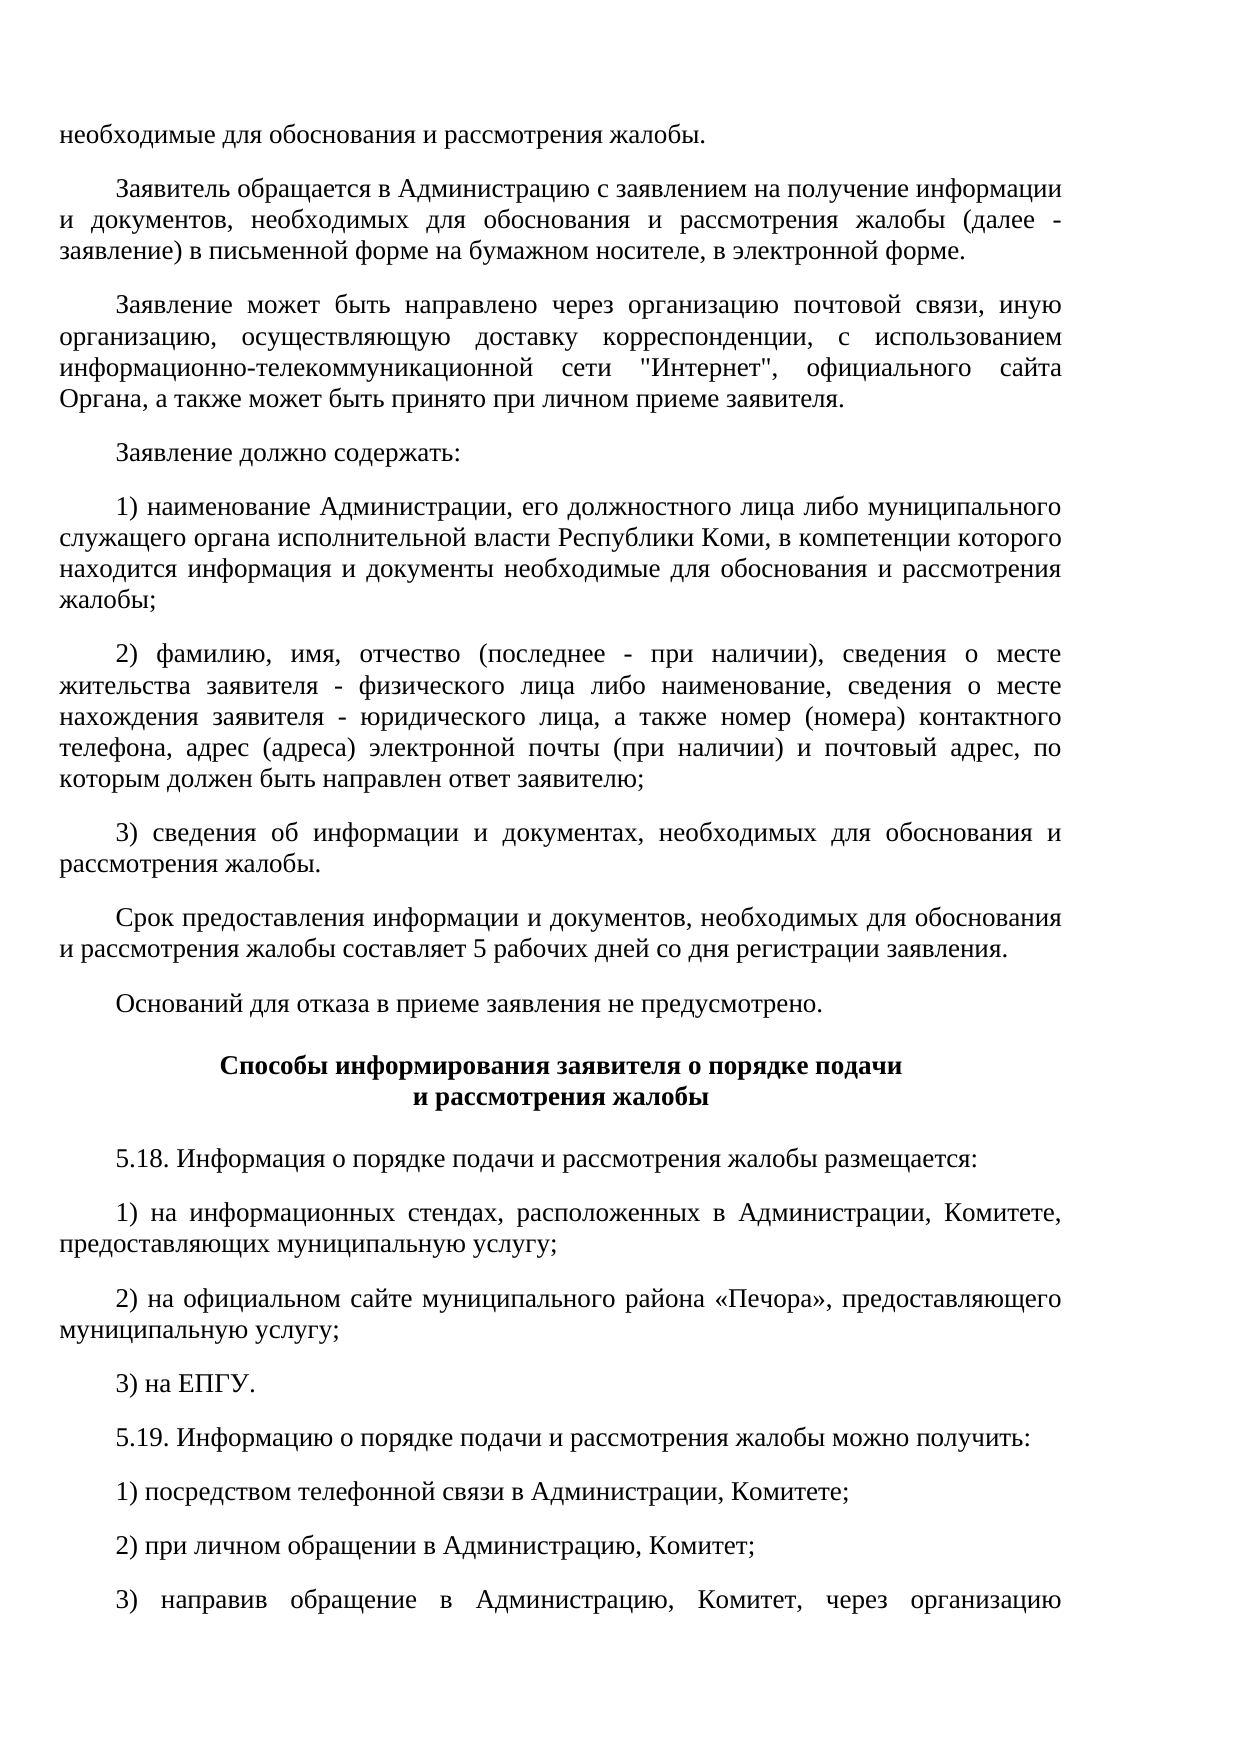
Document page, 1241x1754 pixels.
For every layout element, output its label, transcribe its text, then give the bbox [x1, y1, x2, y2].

text 2) при личном обращении в Администрацию, Комитет; [59, 1529, 1063, 1560]
title и рассмотрения жалобы [59, 1080, 1063, 1111]
text 3) на ЕПГУ. [59, 1367, 1063, 1398]
text 2) фамилию, имя, отчество (последнее - при наличии), сведения о месте жительства заявителя - физического лица либо наименование, сведения о месте нахождения заявителя - юридического лица, а также номер (номера) контактного телефона, адрес (адреса) электронной почты (при наличии) и почтовый адрес, по которым должен быть направлен ответ заявителю; [59, 638, 1063, 793]
text Заявление должно содержать: [59, 436, 1063, 467]
text 2) на официальном сайте муниципального района «Печора», предоставляющего муниципальную услугу; [59, 1282, 1063, 1344]
text Оснований для отказа в приеме заявления не предусмотрено. [59, 987, 1063, 1018]
text 5.18. Информация о порядке подачи и рассмотрения жалобы размещается: [59, 1142, 1063, 1173]
text 1) посредством телефонной связи в Администрации, Комитете; [59, 1475, 1063, 1506]
text Срок предоставления информации и документов, необходимых для обоснования и рассмотрения жалобы составляет 5 рабочих дней со дня регистрации заявления. [59, 901, 1063, 964]
text 5.19. Информацию о порядке подачи и рассмотрения жалобы можно получить: [59, 1421, 1063, 1452]
text 3) сведения об информации и документах, необходимых для обоснования и рассмотрения жалобы. [59, 816, 1063, 878]
text 3) направив обращение в Администрацию, Комитет, через организацию почтовой связи либо по электронной почте; [59, 1583, 1063, 1614]
title Способы информирования заявителя о порядке подачи [59, 1049, 1063, 1080]
text 1) наименование Администрации, его должностного лица либо муниципального служащего органа исполнительной власти Республики Коми, в компетенции которого находится информация и документы необходимые для обоснования и рассмотрения жалобы; [59, 490, 1063, 615]
text 5.17. Заявитель вправе запрашивать, и получать информацию и документы, необходимые для обоснования и рассмотрения жалобы. [59, 118, 1063, 149]
text Заявление может быть направлено через организацию почтовой связи, иную организацию, осуществляющую доставку корреспонденции, с использованием информационно-телекоммуникационной сети "Интернет", официального сайта Органа, а также может быть принято при личном приеме заявителя. [59, 288, 1063, 413]
text Заявитель обращается в Администрацию с заявлением на получение информации и документов, необходимых для обоснования и рассмотрения жалобы (далее - заявление) в письменной форме на бумажном носителе, в электронной форме. [59, 172, 1063, 266]
text 1) на информационных стендах, расположенных в Администрации, Комитете, предоставляющих муниципальную услугу; [59, 1196, 1063, 1259]
